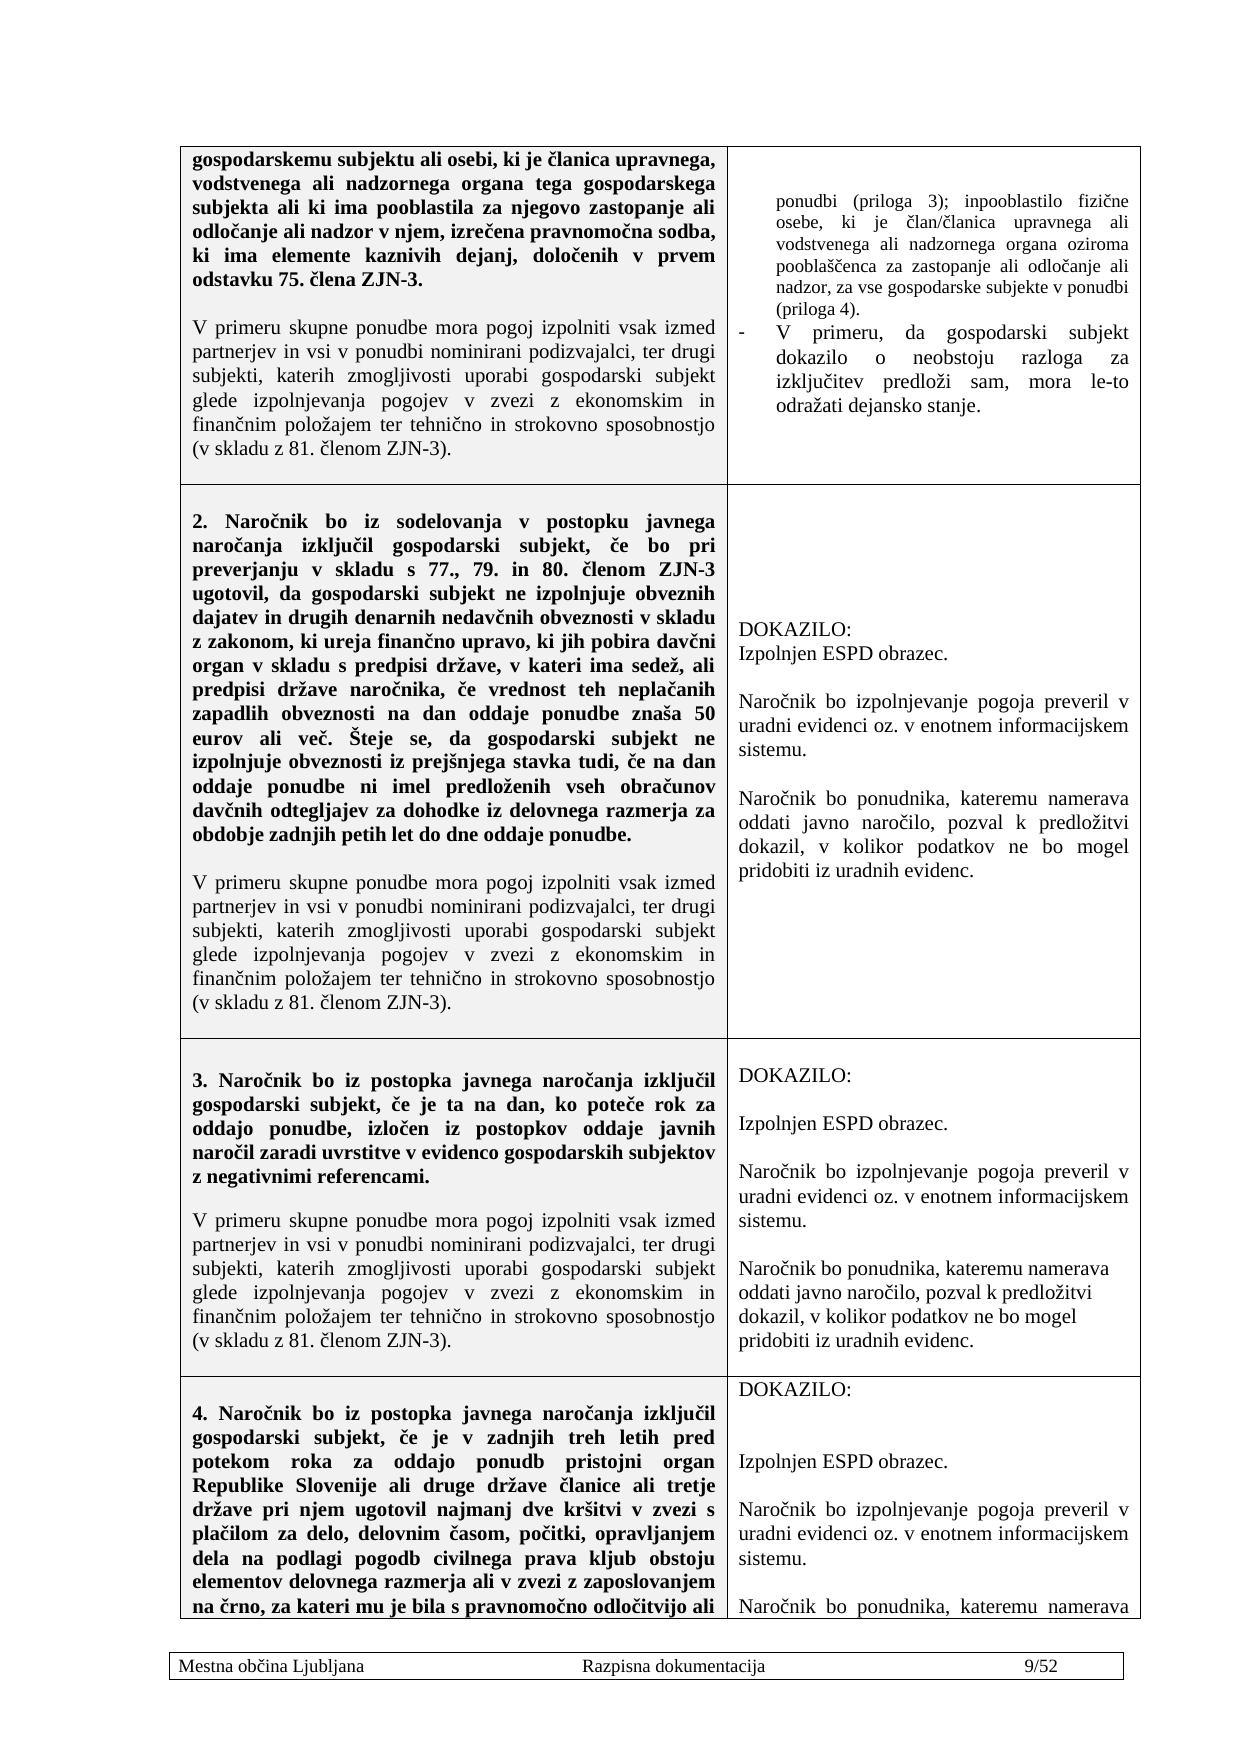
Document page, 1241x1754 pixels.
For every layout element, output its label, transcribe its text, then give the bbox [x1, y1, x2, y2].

table_cell 3. Naročnik bo iz postopka javnega naročanja izključil gospodarski subjekt, če je ta na dan, ko poteče rok za oddajo ponudbe, izločen iz postopkov oddaje javnih naročil zaradi uvrstitve v evidenco gospodarskih subjektov z negativnimi referencami. V primeru skupne ponudbe mora pogoj izpolniti vsak izmed partnerjev in vsi v ponudbi nominirani podizvajalci, ter drugi subjekti, katerih zmogljivosti uporabi gospodarski subjekt glede izpolnjevanja pogojev v zvezi z ekonomskim in finančnim položajem ter tehnično in strokovno sposobnostjo (v skladu z 81. členom ZJN-3). [181, 1039, 727, 1376]
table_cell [728, 1377, 1140, 1618]
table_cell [181, 147, 727, 484]
table_cell 2. Naročnik bo iz sodelovanja v postopku javnega naročanja izključil gospodarski subjekt, če bo pri preverjanju v skladu s 77., 79. in 80. členom ZJN-3 ugotovil, da gospodarski subjekt ne izpolnjuje obveznih dajatev in drugih denarnih nedavčnih obveznosti v skladu z zakonom, ki ureja finančno upravo, ki jih pobira davčni organ v skladu s predpisi države, v kateri ima sedež, ali predpisi države naročnika, če vrednost teh neplačanih zapadlih obveznosti na dan oddaje ponudbe znaša 50 eurov ali več. Šteje se, da gospodarski subjekt ne izpolnjuje obveznosti iz prejšnjega stavka tudi, če na dan oddaje ponudbe ni imel predloženih vseh obračunov davčnih odtegljajev za dohodke iz delovnega razmerja za obdobje zadnjih petih let do dne oddaje ponudbe. V primeru skupne ponudbe mora pogoj izpolniti vsak izmed partnerjev in vsi v ponudbi nominirani podizvajalci, ter drugi subjekti, katerih zmogljivosti uporabi gospodarski subjekt glede izpolnjevanja pogojev v zvezi z ekonomskim in finančnim položajem ter tehnično in strokovno sposobnostjo (v skladu z 81. členom ZJN-3). [181, 485, 727, 1038]
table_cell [728, 147, 1140, 484]
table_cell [181, 1377, 727, 1618]
